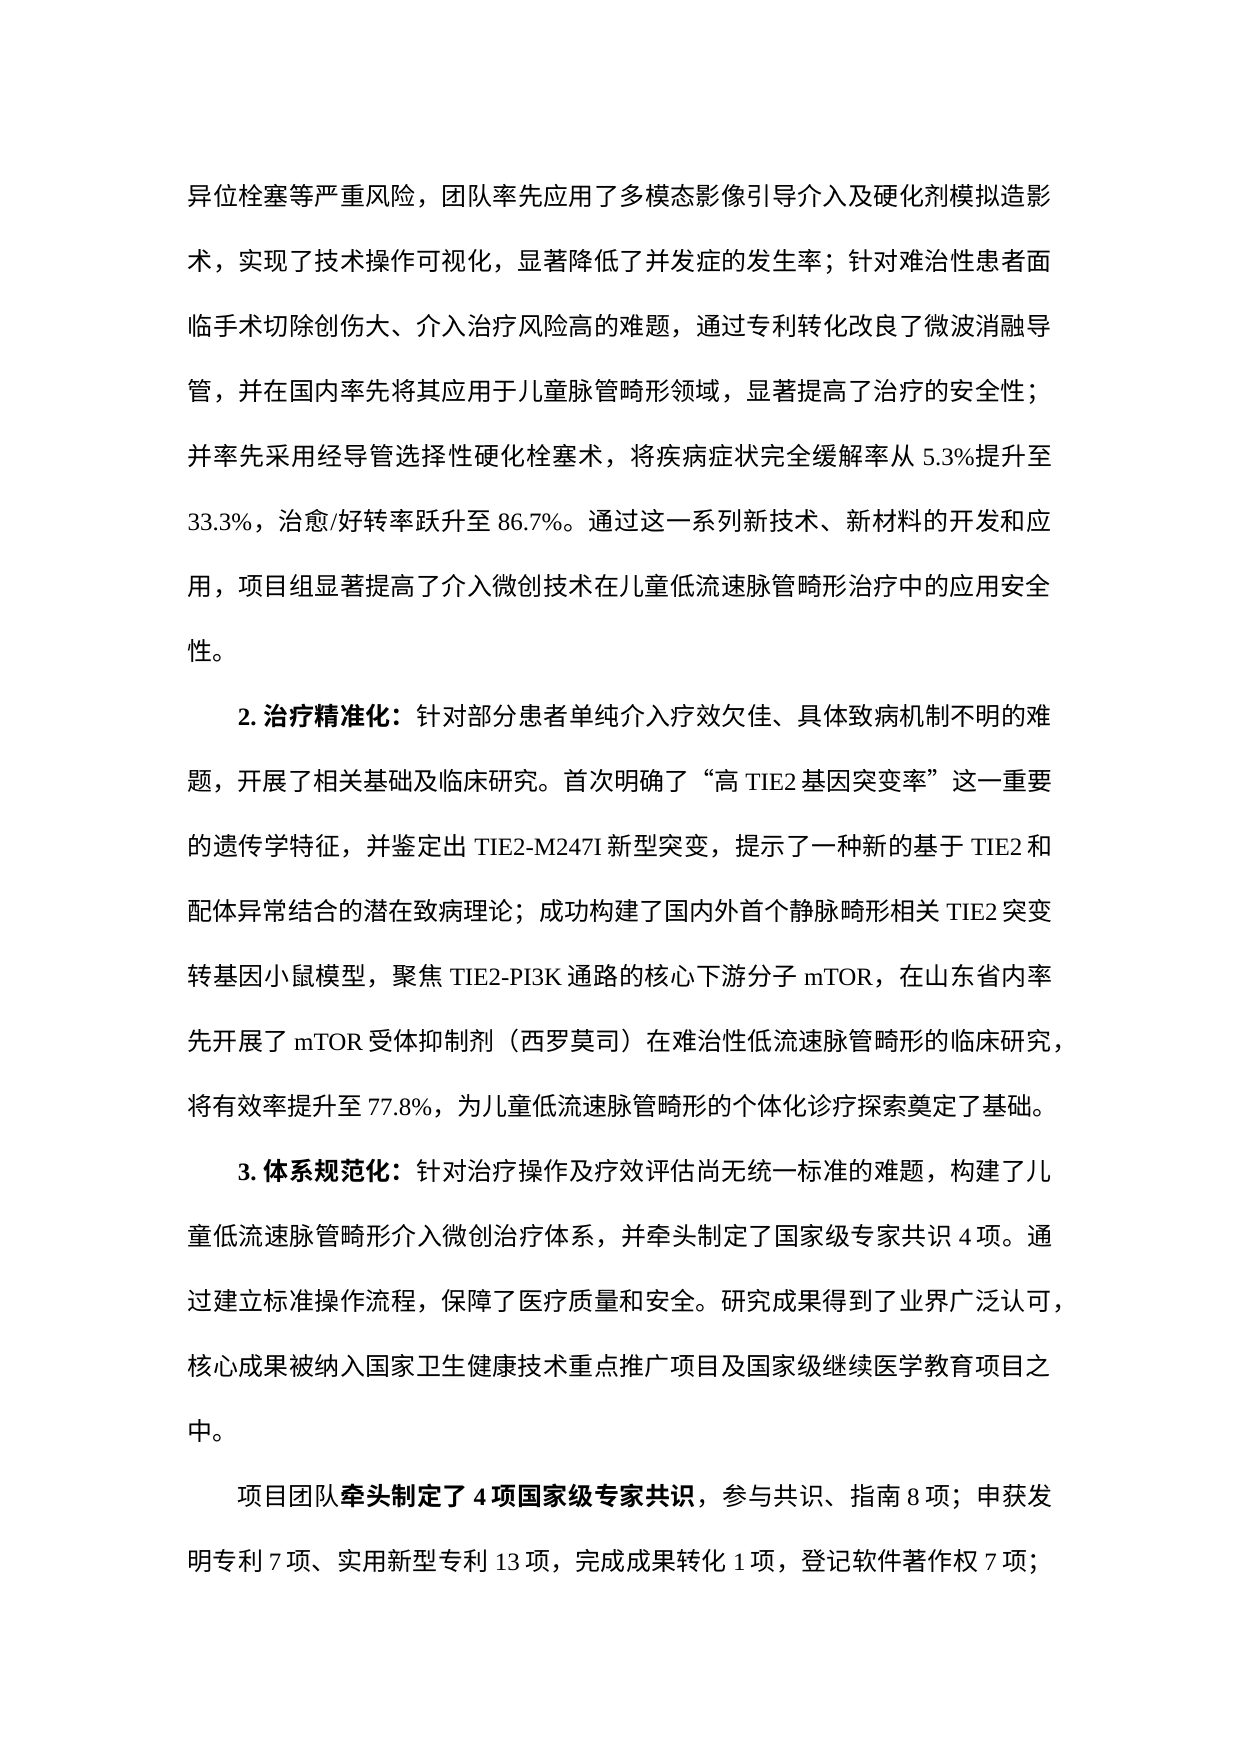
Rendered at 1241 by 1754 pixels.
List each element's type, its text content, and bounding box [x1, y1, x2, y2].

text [187, 1462, 1053, 1592]
text 2. 治疗精准化：针对部分患者单纯介入疗效欠佳、具体致病机制不明的难题，开展了相关基础及临床研究。首次明确了“高TIE2基因突变率”这一重要的遗传学特征，并鉴定出TIE2-M247I新型突变，提示了一种新的基于TIE2和配体异常结合的潜在致病理论；成功构建了国内外首个静脉畸形相关TIE2突变转基因小鼠模型，聚焦TIE2-PI3K通路的核心下游分子mTOR，在山东省内率先开展了mTOR受体抑制剂（西罗莫司）在难治性低流速脉管畸形的临床研究，将有效率提升至77.8%，为儿童低流速脉管畸形的个体化诊疗探索奠定了基础。 [187, 682, 1053, 1137]
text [187, 162, 1053, 682]
text 3. 体系规范化：针对治疗操作及疗效评估尚无统一标准的难题，构建了儿童低流速脉管畸形介入微创治疗体系，并牵头制定了国家级专家共识4项。通过建立标准操作流程，保障了医疗质量和安全。研究成果得到了业界广泛认可，核心成果被纳入国家卫生健康技术重点推广项目及国家级继续医学教育项目之中。 [187, 1137, 1053, 1462]
